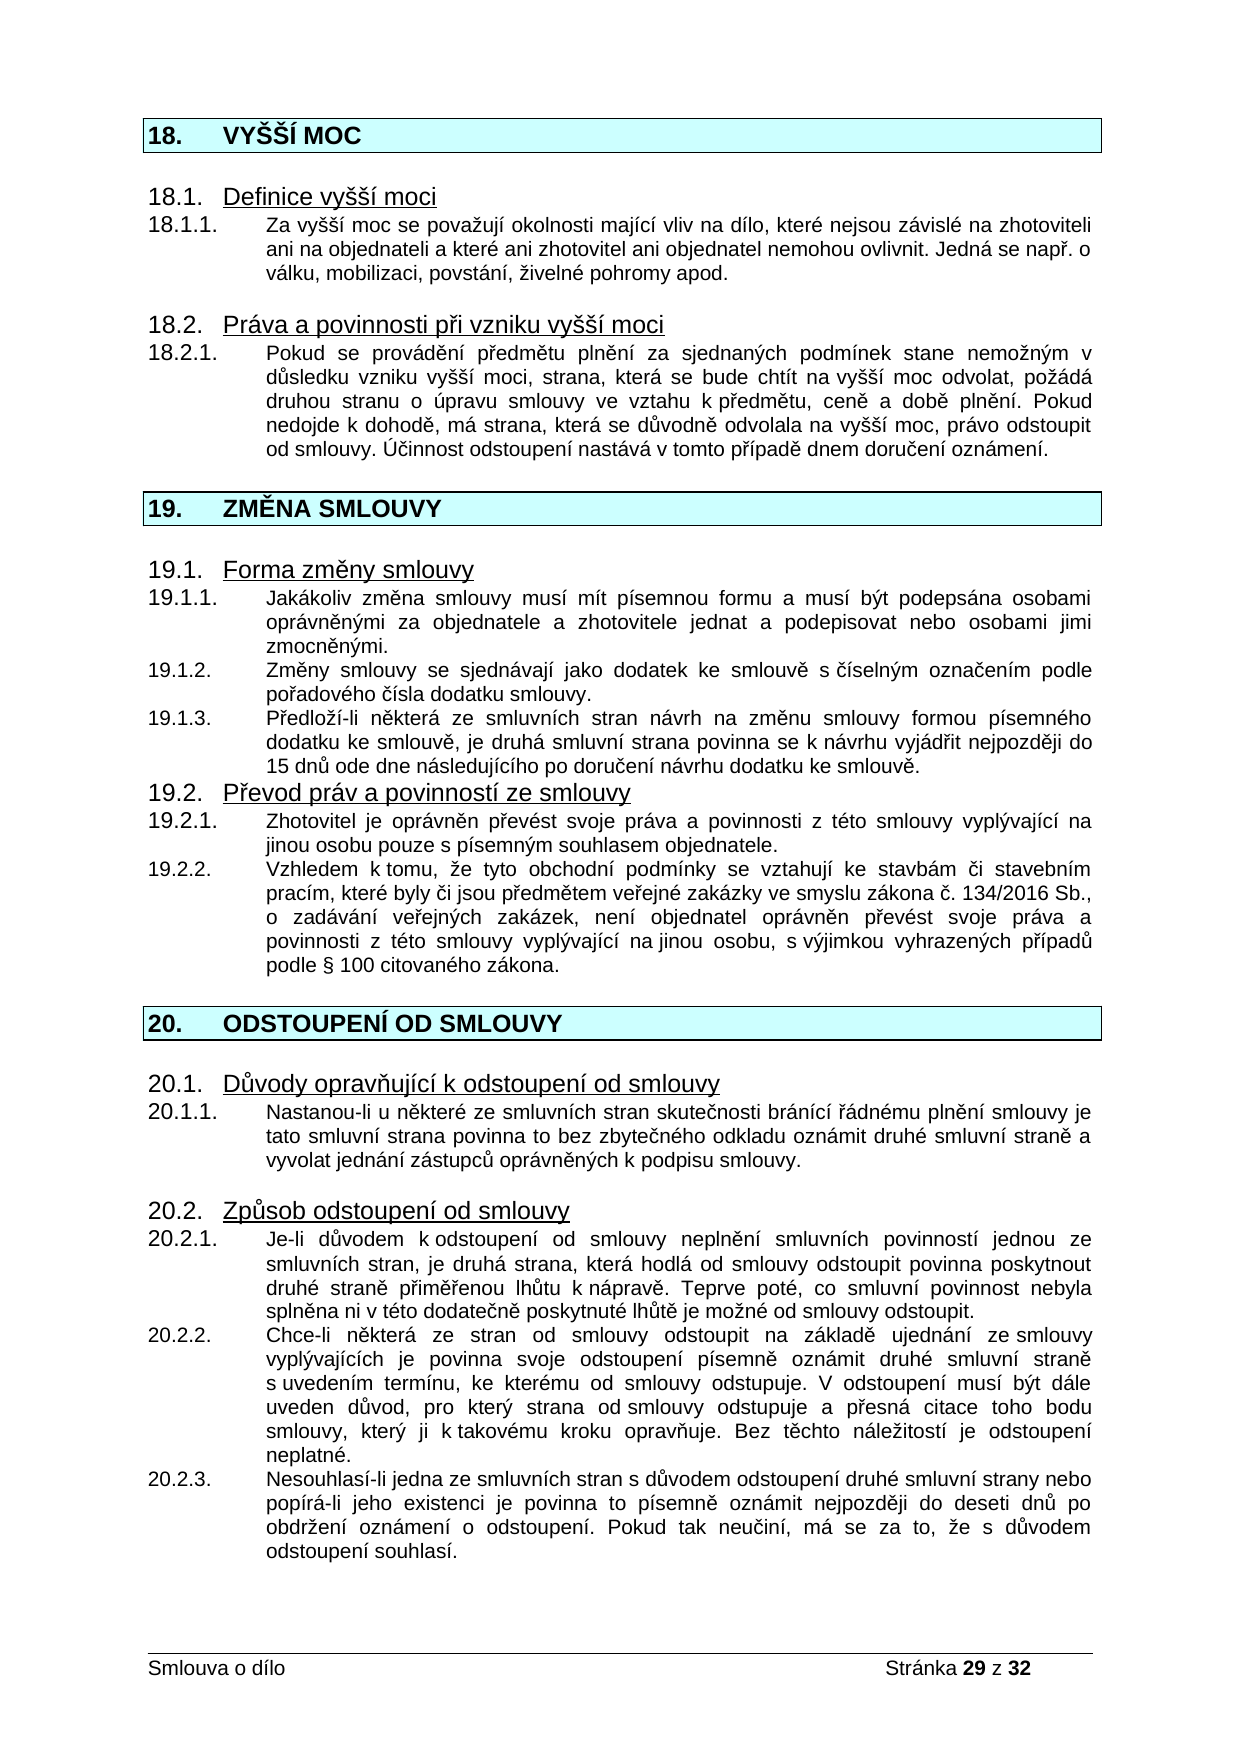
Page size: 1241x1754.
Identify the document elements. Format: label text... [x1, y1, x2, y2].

list Za vyšší moc se považují okolnosti mající vliv na dílo, které nejsou závislé na zhotoviteli ani na objednateli a které ani zhotovitel ani objednatel nemohou ovlivnit. Jedná se např. o válku, mobilizaci, povstání, živelné pohromy apod. [148, 211, 1093, 285]
list Práva a povinnosti při vzniku vyšší moci [148, 310, 1093, 339]
list Chce-li některá ze stran od smlouvy odstoupit na základě ujednání ze smlouvy vyplývajících je povinna svoje odstoupení písemně oznámit druhé smluvní straně s uvedením termínu, ke kterému od smlouvy odstupuje. V odstoupení musí být dále uveden důvod, pro který strana od smlouvy odstupuje a přesná citace toho bodu smlouvy, který ji k takovému kroku opravňuje. Bez těchto náležitostí je odstoupení neplatné. [148, 1323, 1093, 1467]
list Nastanou-li u některé ze smluvních stran skutečnosti bránící řádnému plnění smlouvy je tato smluvní strana povinna to bez zbytečného odkladu oznámit druhé smluvní straně a vyvolat jednání zástupců oprávněných k podpisu smlouvy. [148, 1098, 1093, 1172]
list Změny smlouvy se sjednávají jako dodatek ke smlouvě s číselným označením podle pořadového čísla dodatku smlouvy. [148, 658, 1093, 706]
list Nesouhlasí-li jedna ze smluvních stran s důvodem odstoupení druhé smluvní strany nebo popírá-li jeho existenci je povinna to písemně oznámit nejpozději do deseti dnů po obdržení oznámení o odstoupení. Pokud tak neučiní, má se za to, že s důvodem odstoupení souhlasí. [148, 1467, 1093, 1563]
list Vyšší moc [144, 119, 1101, 152]
list Pokud se provádění předmětu plnění za sjednaných podmínek stane nemožným v důsledku vzniku vyšší moci, strana, která se bude chtít na vyšší moc odvolat, požádá druhou stranu o úpravu smlouvy ve vztahu k předmětu, ceně a době plnění. Pokud nedojde k dohodě, má strana, která se důvodně odvolala na vyšší moc, právo odstoupit od smlouvy. Účinnost odstoupení nastává v tomto případě dnem doručení oznámení. [148, 339, 1093, 461]
list Forma změny smlouvy [148, 555, 1093, 584]
list Zhotovitel je oprávněn převést svoje práva a povinnosti z této smlouvy vyplývající na jinou osobu pouze s písemným souhlasem objednatele. [148, 807, 1093, 857]
list Je-li důvodem k odstoupení od smlouvy neplnění smluvních povinností jednou ze smluvních stran, je druhá strana, která hodlá od smlouvy odstoupit povinna poskytnout druhé straně přiměřenou lhůtu k nápravě. Teprve poté, co smluvní povinnost nebyla splněna ni v této dodatečně poskytnuté lhůtě je možné od smlouvy odstoupit. [148, 1225, 1093, 1323]
list Předloží-li některá ze smluvních stran návrh na změnu smlouvy formou písemného dodatku ke smlouvě, je druhá smluvní strana povinna se k návrhu vyjádřit nejpozději do 15 dnů ode dne následujícího po doručení návrhu dodatku ke smlouvě. [148, 706, 1093, 778]
list Způsob odstoupení od smlouvy [148, 1196, 1093, 1225]
list Důvody opravňující k odstoupení od smlouvy [148, 1069, 1093, 1098]
list Změna smlouvy [144, 493, 1101, 525]
list Jakákoliv změna smlouvy musí mít písemnou formu a musí být podepsána osobami oprávněnými za objednatele a zhotovitele jednat a podepisovat nebo osobami jimi zmocněnými. [148, 584, 1093, 658]
list Vzhledem k tomu, že tyto obchodní podmínky se vztahují ke stavbám či stavebním pracím, které byly či jsou předmětem veřejné zakázky ve smyslu zákona č. 134/2016 Sb., o zadávání veřejných zakázek, není objednatel oprávněn převést svoje práva a povinnosti z této smlouvy vyplývající na jinou osobu, s výjimkou vyhrazených případů podle § 100 citovaného zákona. [148, 857, 1093, 977]
list Definice vyšší moci [148, 182, 1093, 211]
list Odstoupení od smlouvy [144, 1007, 1101, 1039]
list Převod práv a povinností ze smlouvy [148, 778, 1093, 807]
